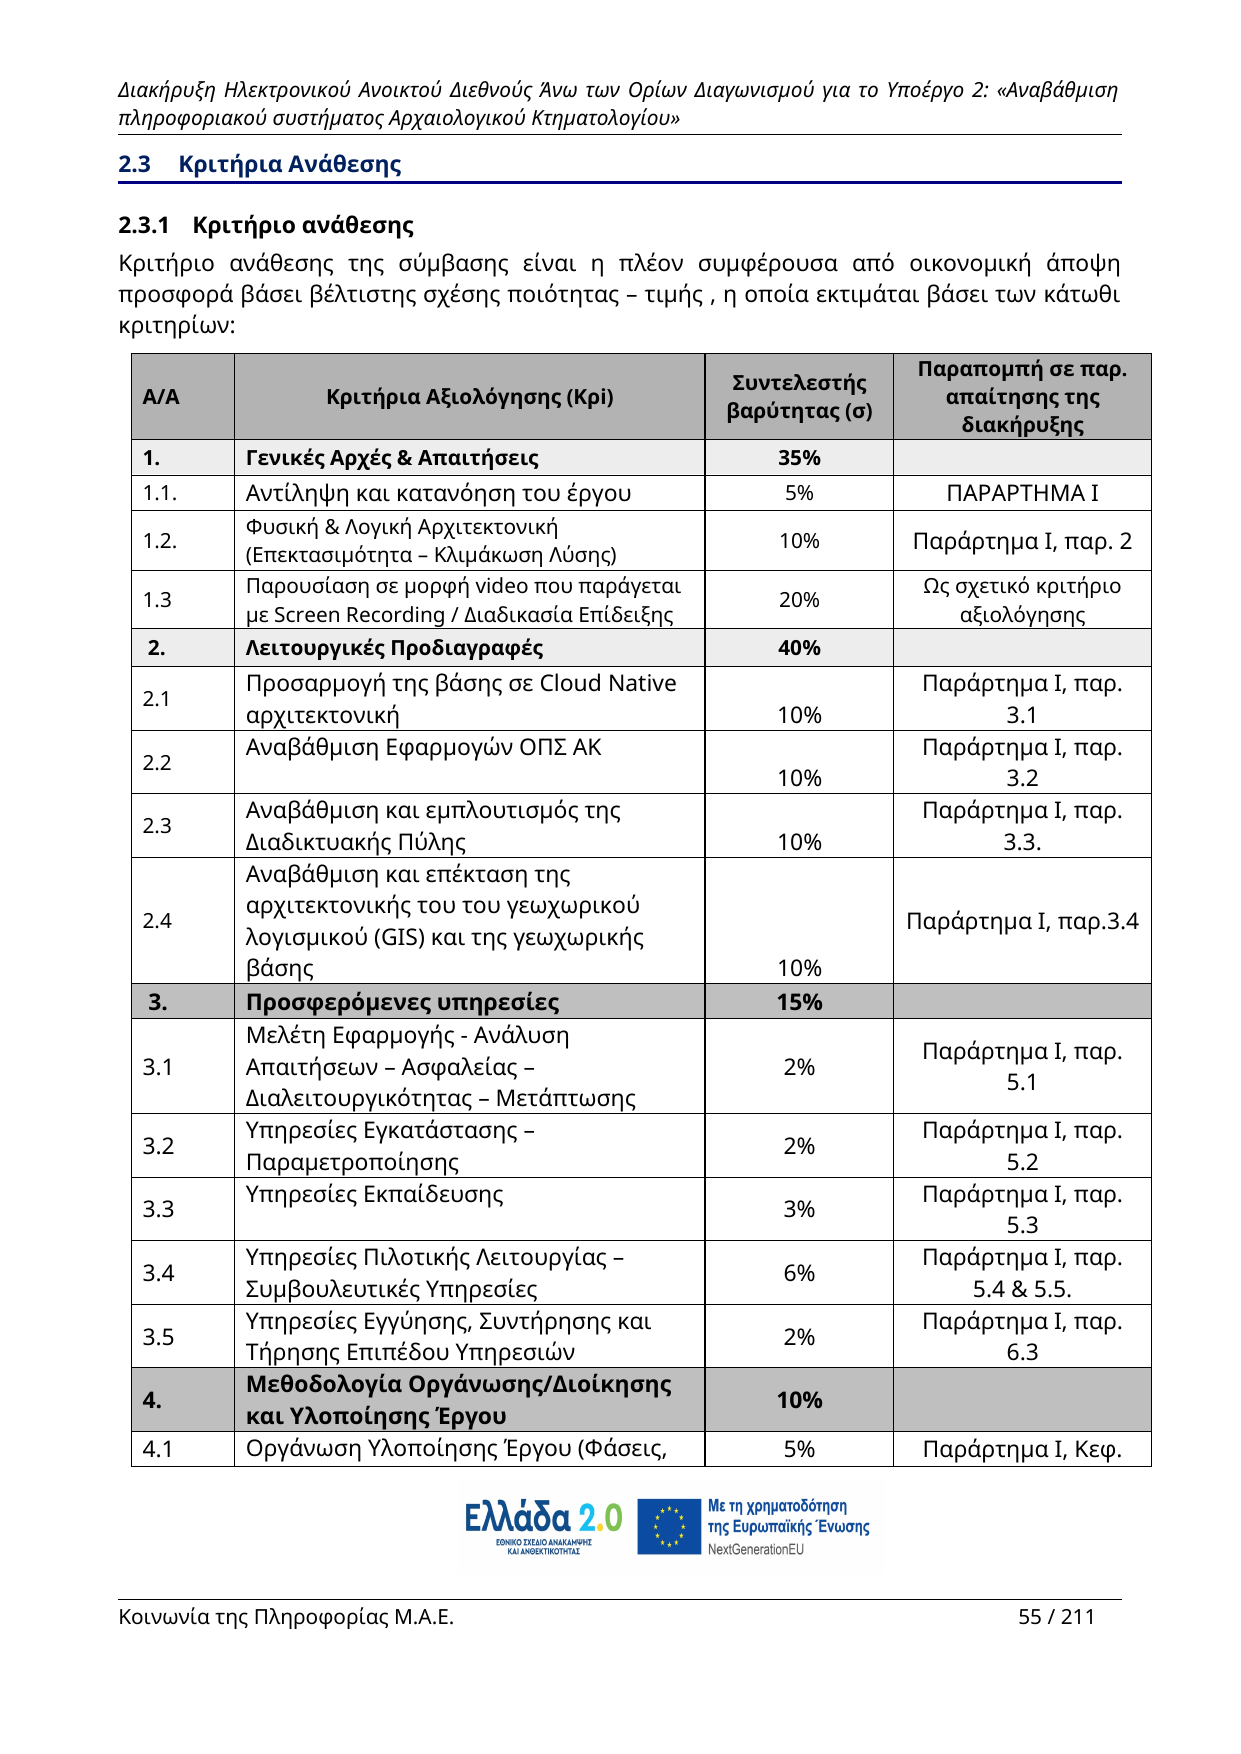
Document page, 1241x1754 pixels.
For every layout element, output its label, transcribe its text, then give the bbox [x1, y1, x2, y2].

subtitle Κριτήρια Ανάθεσης [118, 147, 1122, 181]
table_cell 3. [132, 984, 234, 1018]
table_cell 40% [706, 629, 893, 666]
table_cell 1.3 [132, 571, 234, 628]
table_cell 10% [706, 1368, 893, 1431]
table_cell Παράρτημα Ι, παρ. 6.3 [894, 1305, 1151, 1367]
table_header Παραπομπή σε παρ. απαίτησης της διακήρυξης [894, 354, 1151, 439]
table_cell Γενικές Αρχές & Απαιτήσεις [235, 440, 704, 474]
table_cell 10% [706, 667, 893, 730]
table_cell 35% [706, 440, 893, 474]
table_cell 3.1 [132, 1019, 234, 1113]
table_cell Αναβάθμιση Εφαρμογών ΟΠΣ ΑΚ [235, 731, 704, 793]
table_cell Υπηρεσίες Εγγύησης, Συντήρησης και Τήρησης Επιπέδου Υπηρεσιών [235, 1305, 704, 1367]
table_cell 1.1. [132, 476, 234, 510]
table_cell 2% [706, 1019, 893, 1113]
table_cell 20% [706, 571, 893, 628]
table_cell 4. [132, 1368, 234, 1431]
table_cell 3.3 [132, 1178, 234, 1240]
table_cell 4.1 [132, 1432, 234, 1466]
table_cell 5% [706, 1432, 893, 1466]
table_cell [894, 1368, 1151, 1431]
table_cell 2% [706, 1114, 893, 1177]
table_cell Υπηρεσίες Εγκατάστασης – Παραμετροποίησης [235, 1114, 704, 1177]
table_cell Ως σχετικό κριτήριο αξιολόγησης [894, 571, 1151, 628]
table_cell Παράρτημα Ι, Κεφ. 6.1, 6.2. [894, 1432, 1151, 1466]
table_header Συντελεστής βαρύτητας (σ) [706, 354, 893, 439]
table_cell 2. [132, 629, 234, 666]
table_cell Παράρτημα Ι, παρ. 3.3. [894, 794, 1151, 857]
table_header Α/Α [132, 354, 234, 439]
table_cell 3.4 [132, 1241, 234, 1304]
table_cell 2.3 [132, 794, 234, 857]
subtitle Κριτήριο ανάθεσης [118, 209, 1122, 240]
table_cell 2% [706, 1305, 893, 1367]
table_cell Μεθοδολογία Οργάνωσης/Διοίκησης και Υλοποίησης Έργου [235, 1368, 704, 1431]
table_cell Παράρτημα Ι, παρ. 5.4 & 5.5. [894, 1241, 1151, 1304]
table_cell 10% [706, 731, 893, 793]
table_cell 2.1 [132, 667, 234, 730]
table_cell ΠΑΡΑΡΤΗΜΑ Ι [894, 476, 1151, 510]
table_cell Φυσική & Λογική Αρχιτεκτονική (Επεκτασιμότητα – Κλιμάκωση Λύσης) [235, 511, 704, 570]
table_cell Παράρτημα Ι, παρ. 5.2 [894, 1114, 1151, 1177]
table_cell 10% [706, 511, 893, 570]
table_cell 2.2 [132, 731, 234, 793]
table_cell 10% [706, 858, 893, 983]
table_cell Παράρτημα Ι, παρ. 5.3 [894, 1178, 1151, 1240]
table_cell Παράρτημα Ι, παρ. 2 [894, 511, 1151, 570]
text Κριτήριο ανάθεσης της σύμβασης είναι η πλέον συμφέρουσα από οικονομική άποψη προσφορά βάσει βέλτιστης σχέσης ποιότητας – τιμής , η οποία εκτιμάται βάσει των κάτωθι κριτηρίων: [118, 246, 1122, 340]
table_cell Υπηρεσίες Εκπαίδευσης [235, 1178, 704, 1240]
table_cell Μελέτη Εφαρμογής - Ανάλυση Απαιτήσεων – Ασφαλείας – Διαλειτουργικότητας – Μετάπτωσης [235, 1019, 704, 1113]
table_cell Λειτουργικές Προδιαγραφές [235, 629, 704, 666]
table_cell Παράρτημα Ι, παρ. 3.2 [894, 731, 1151, 793]
table_cell Αντίληψη και κατανόηση του έργου [235, 476, 704, 510]
table_header Κριτήρια Αξιολόγησης (Κρi) [235, 354, 704, 439]
table_cell 1.2. [132, 511, 234, 570]
table_cell Αναβάθμιση και εμπλουτισμός της Διαδικτυακής Πύλης [235, 794, 704, 857]
table_cell [894, 629, 1151, 666]
table_cell 15% [706, 984, 893, 1018]
table_cell Οργάνωση Υλοποίησης Έργου (Φάσεις, Χρονοδιάγραμμα, Παραδοτέα) [235, 1432, 704, 1466]
table_cell 6% [706, 1241, 893, 1304]
table_cell 2.4 [132, 858, 234, 983]
table_cell Προσφερόμενες υπηρεσίες [235, 984, 704, 1018]
table_cell [894, 984, 1151, 1018]
table_cell Παράρτημα Ι, παρ. 3.1 [894, 667, 1151, 730]
table_cell 3.2 [132, 1114, 234, 1177]
table_cell Παρουσίαση σε μορφή video που παράγεται με Screen Recording / Διαδικασία Επίδειξης [235, 571, 704, 628]
table_cell 5% [706, 476, 893, 510]
table_cell [894, 440, 1151, 474]
table_cell 10% [706, 794, 893, 857]
table_cell 3% [706, 1178, 893, 1240]
table_cell Προσαρμογή της βάσης σε Cloud Native αρχιτεκτονική [235, 667, 704, 730]
picture [457, 1479, 885, 1575]
table_cell 1. [132, 440, 234, 474]
table_cell 3.5 [132, 1305, 234, 1367]
table_cell Παράρτημα Ι, παρ.3.4 [894, 858, 1151, 983]
table_cell Παράρτημα Ι, παρ. 5.1 [894, 1019, 1151, 1113]
table_cell Αναβάθμιση και επέκταση της αρχιτεκτονικής του του γεωχωρικού λογισμικού (GIS) και της γεωχωρικής βάσης [235, 858, 704, 983]
table_cell Υπηρεσίες Πιλοτικής Λειτουργίας – Συμβουλευτικές Υπηρεσίες [235, 1241, 704, 1304]
